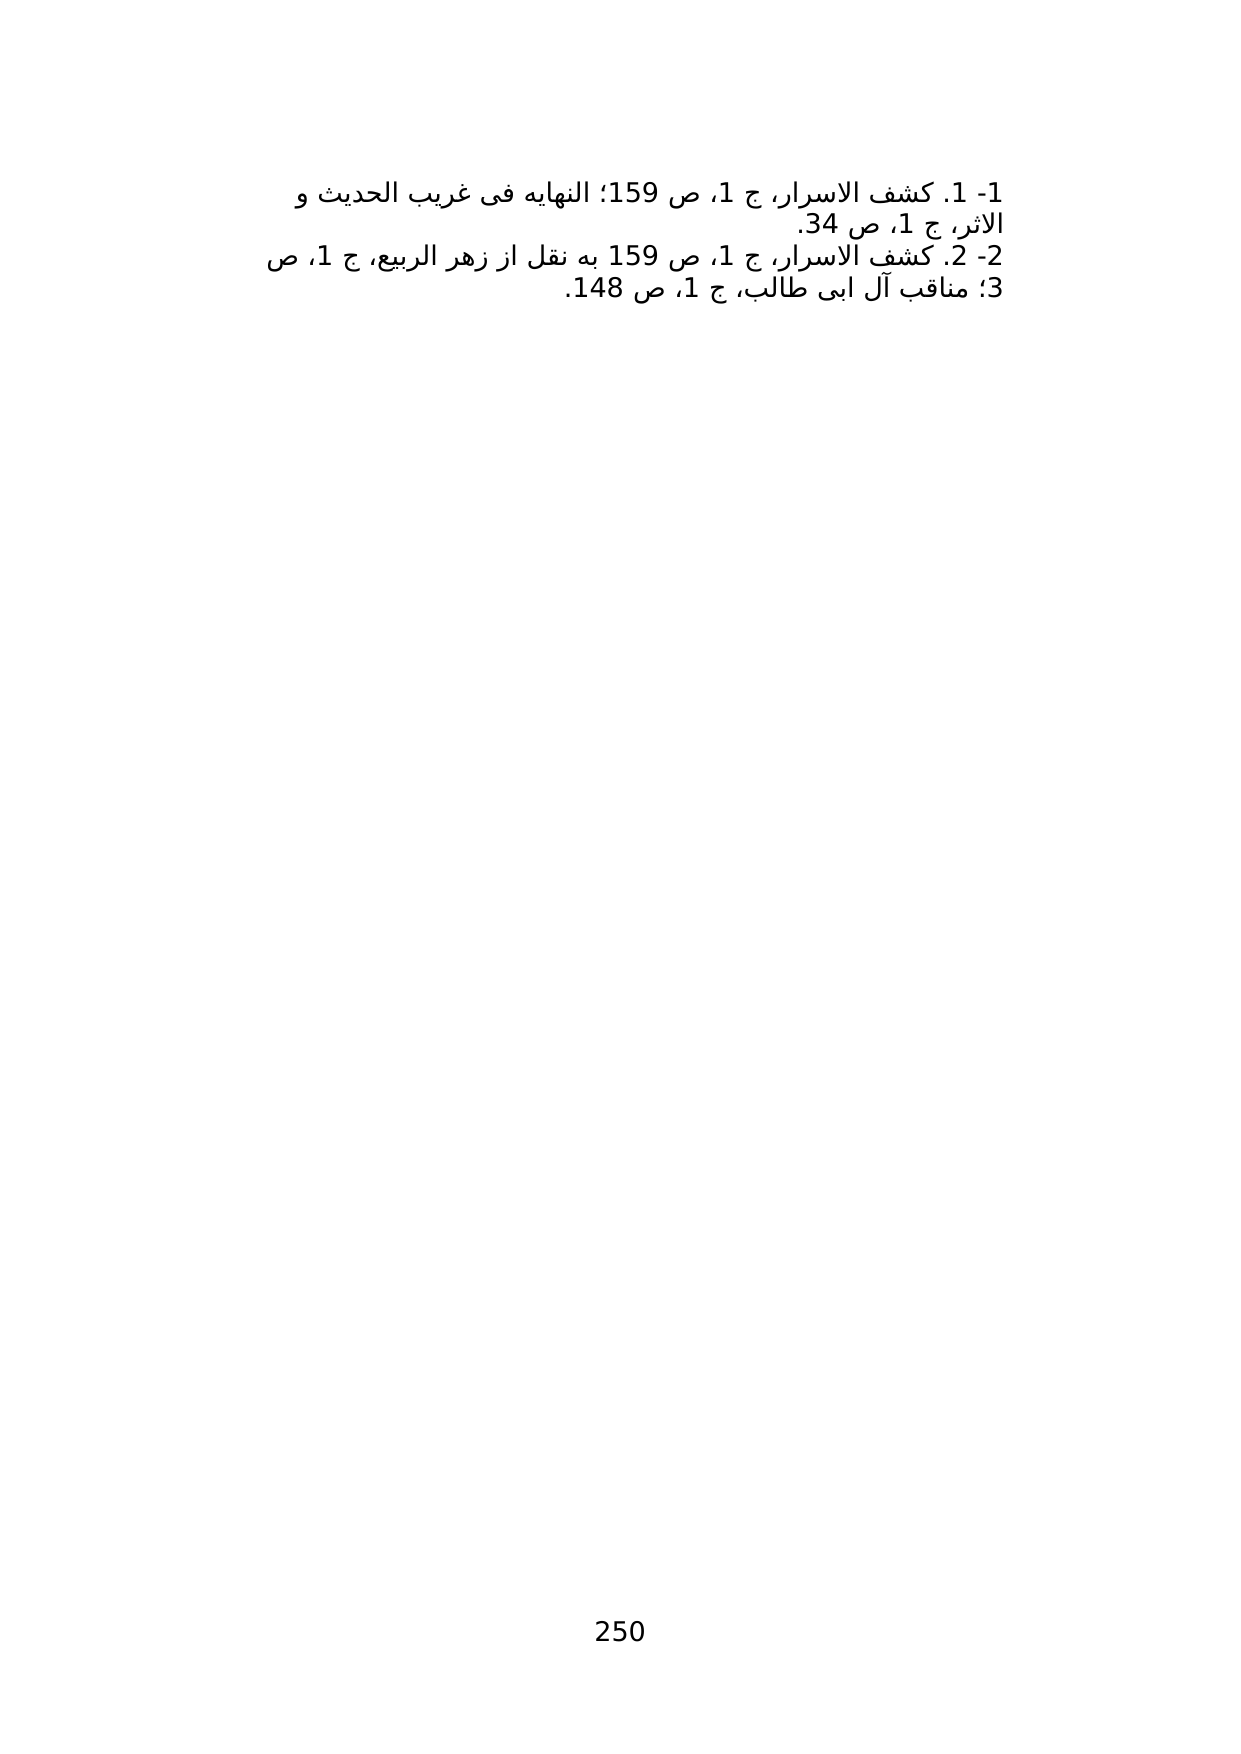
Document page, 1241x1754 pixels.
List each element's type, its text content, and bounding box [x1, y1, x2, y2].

text 2- 2. کشف الاسرار، ج 1، ص 159 به نقل از زهر الربیع، ج 1، ص 3؛ مناقب آل ابی طالب، ج 1، ص 148. [236, 240, 1004, 303]
text 1- 1. کشف الاسرار، ج 1، ص 159؛ النهایه فی غریب الحدیث و الاثر، ج 1، ص 34. [236, 177, 1004, 240]
